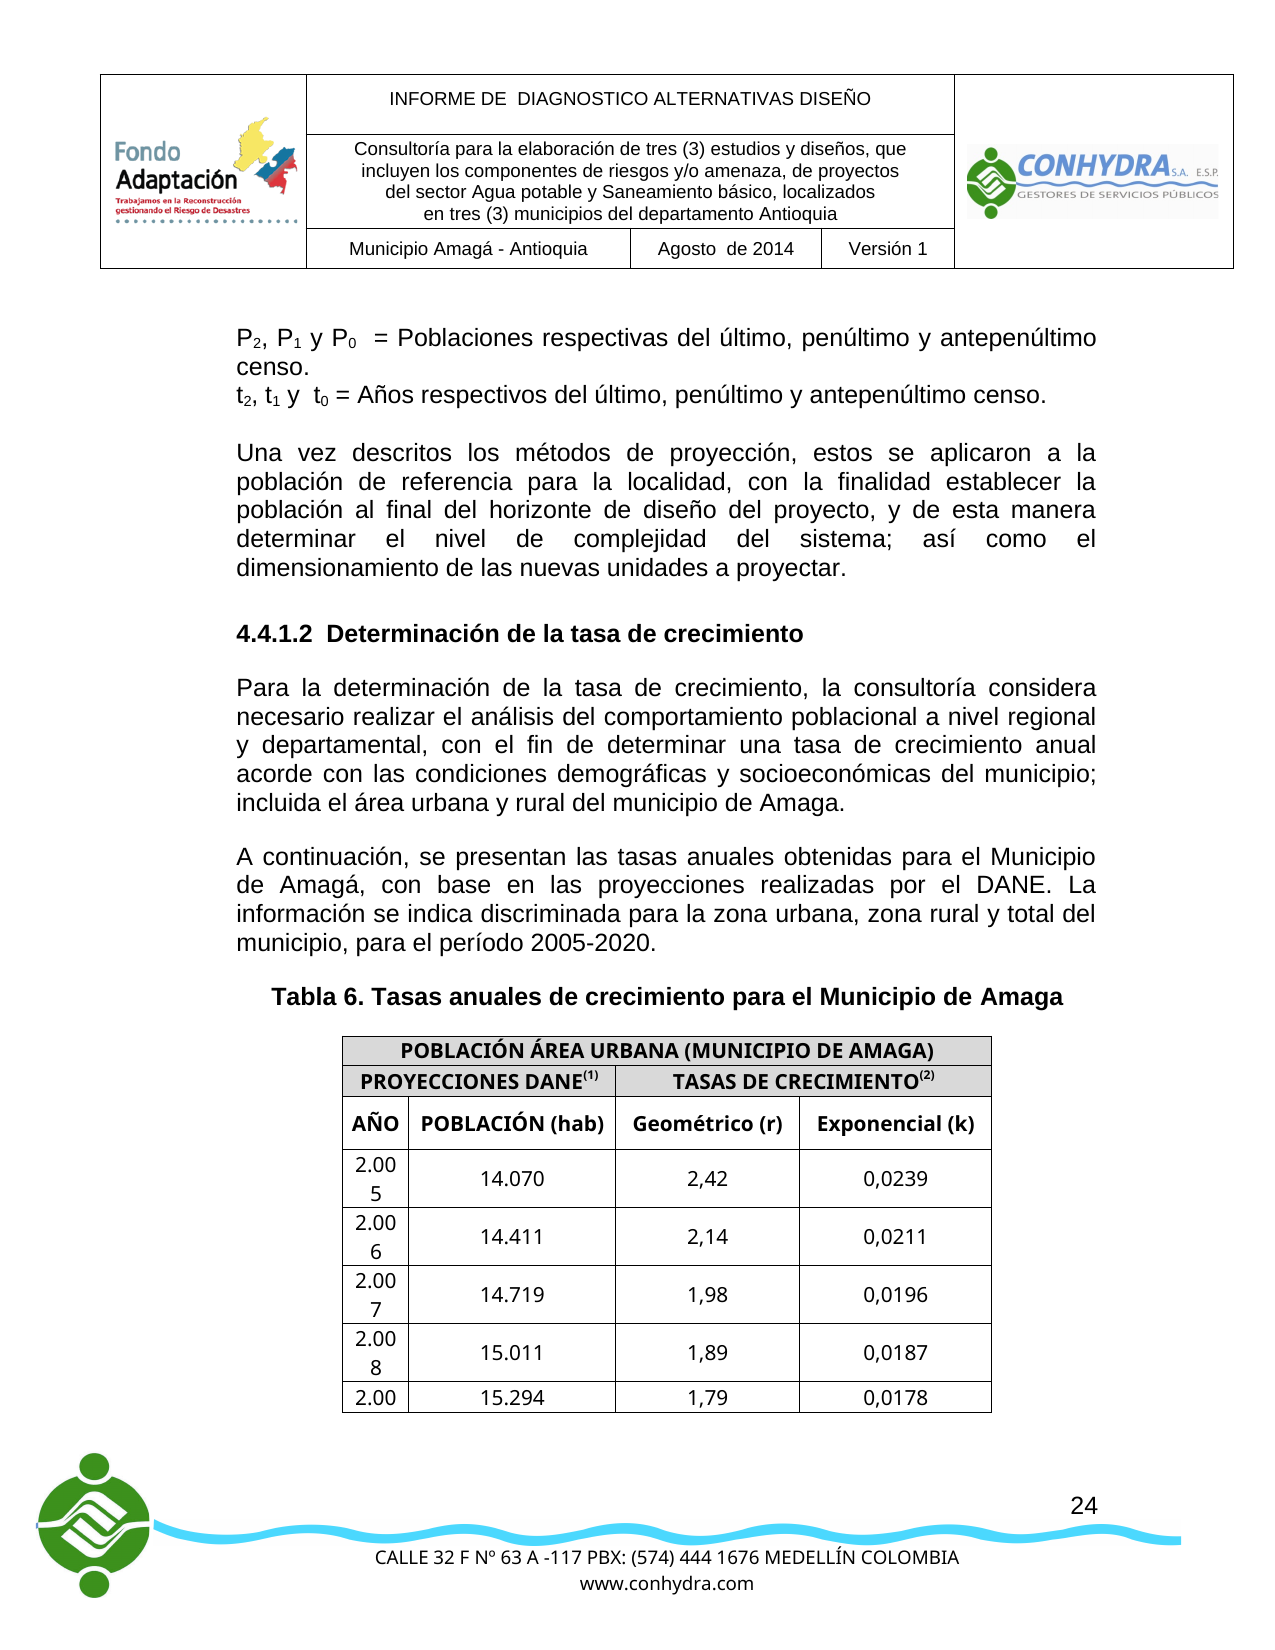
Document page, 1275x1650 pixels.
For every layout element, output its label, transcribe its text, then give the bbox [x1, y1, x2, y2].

table_cell Exponencial (k) [800, 1097, 991, 1149]
text Para la determinación de la tasa de crecimiento, la consultoría considera necesario realizar el análisis del comportamiento poblacional a nivel regional y departamental, con el fin de determinar una tasa de crecimiento anual acorde con las condiciones demográficas y socioeconómicas del municipio; incluida el área urbana y rural del municipio de Amaga. [236, 673, 1098, 817]
table_cell 0,0187 [800, 1324, 991, 1381]
table_cell 1,98 [616, 1266, 799, 1323]
text Tabla 6. Tasas anuales de crecimiento para el Municipio de Amaga [236, 982, 1098, 1010]
text Una vez descritos los métodos de proyección, estos se aplicaron a la población de referencia para la localidad, con la finalidad establecer la población al final del horizonte de diseño del proyecto, y de esta manera determinar el nivel de complejidad del sistema; así como el dimensionamiento de las nuevas unidades a proyectar. [236, 438, 1098, 582]
table_cell 0,0196 [800, 1266, 991, 1323]
table_cell 2.005 [343, 1150, 408, 1207]
table_cell 1,89 [616, 1324, 799, 1381]
table_cell 0,0178 [800, 1382, 991, 1412]
table_cell POBLACIÓN (hab) [409, 1097, 615, 1149]
picture [35, 1447, 150, 1598]
table_cell 2.007 [343, 1266, 408, 1323]
table_cell 0,0211 [800, 1208, 991, 1265]
table_cell 2.008 [343, 1324, 408, 1381]
subtitle Determinación de la tasa de crecimiento [236, 619, 1098, 648]
text P2, P1 y P0 = Poblaciones respectivas del último, penúltimo y antepenúltimo censo. [236, 323, 1098, 380]
table_cell TASAS DE CRECIMIENTO(2) [616, 1066, 991, 1096]
table_cell Geométrico (r) [616, 1097, 799, 1149]
table_cell 15.294 [409, 1382, 615, 1412]
table_cell 14.719 [409, 1266, 615, 1323]
picture [115, 111, 298, 224]
table_cell 2.006 [343, 1208, 408, 1265]
table_cell 0,0239 [800, 1150, 991, 1207]
table_cell 2,42 [616, 1150, 799, 1207]
table_cell 15.011 [409, 1324, 615, 1381]
text A continuación, se presentan las tasas anuales obtenidas para el Municipio de Amagá, con base en las proyecciones realizadas por el DANE. La información se indica discriminada para la zona urbana, zona rural y total del municipio, para el período 2005-2020. [236, 842, 1098, 957]
table_cell PROYECCIONES DANE(1) [343, 1066, 615, 1096]
picture [153, 1519, 1182, 1546]
table_cell 1,79 [616, 1382, 799, 1412]
table_header POBLACIÓN ÁREA URBANA (MUNICIPIO DE AMAGA) [343, 1037, 991, 1065]
table_cell AÑO [343, 1097, 408, 1149]
table_cell 14.411 [409, 1208, 615, 1265]
table_cell 14.070 [409, 1150, 615, 1207]
table_cell 2.009 [343, 1382, 408, 1412]
table_cell 2,14 [616, 1208, 799, 1265]
picture [967, 144, 1219, 219]
text t2, t1 y t0 = Años respectivos del último, penúltimo y antepenúltimo censo. [236, 380, 1098, 409]
